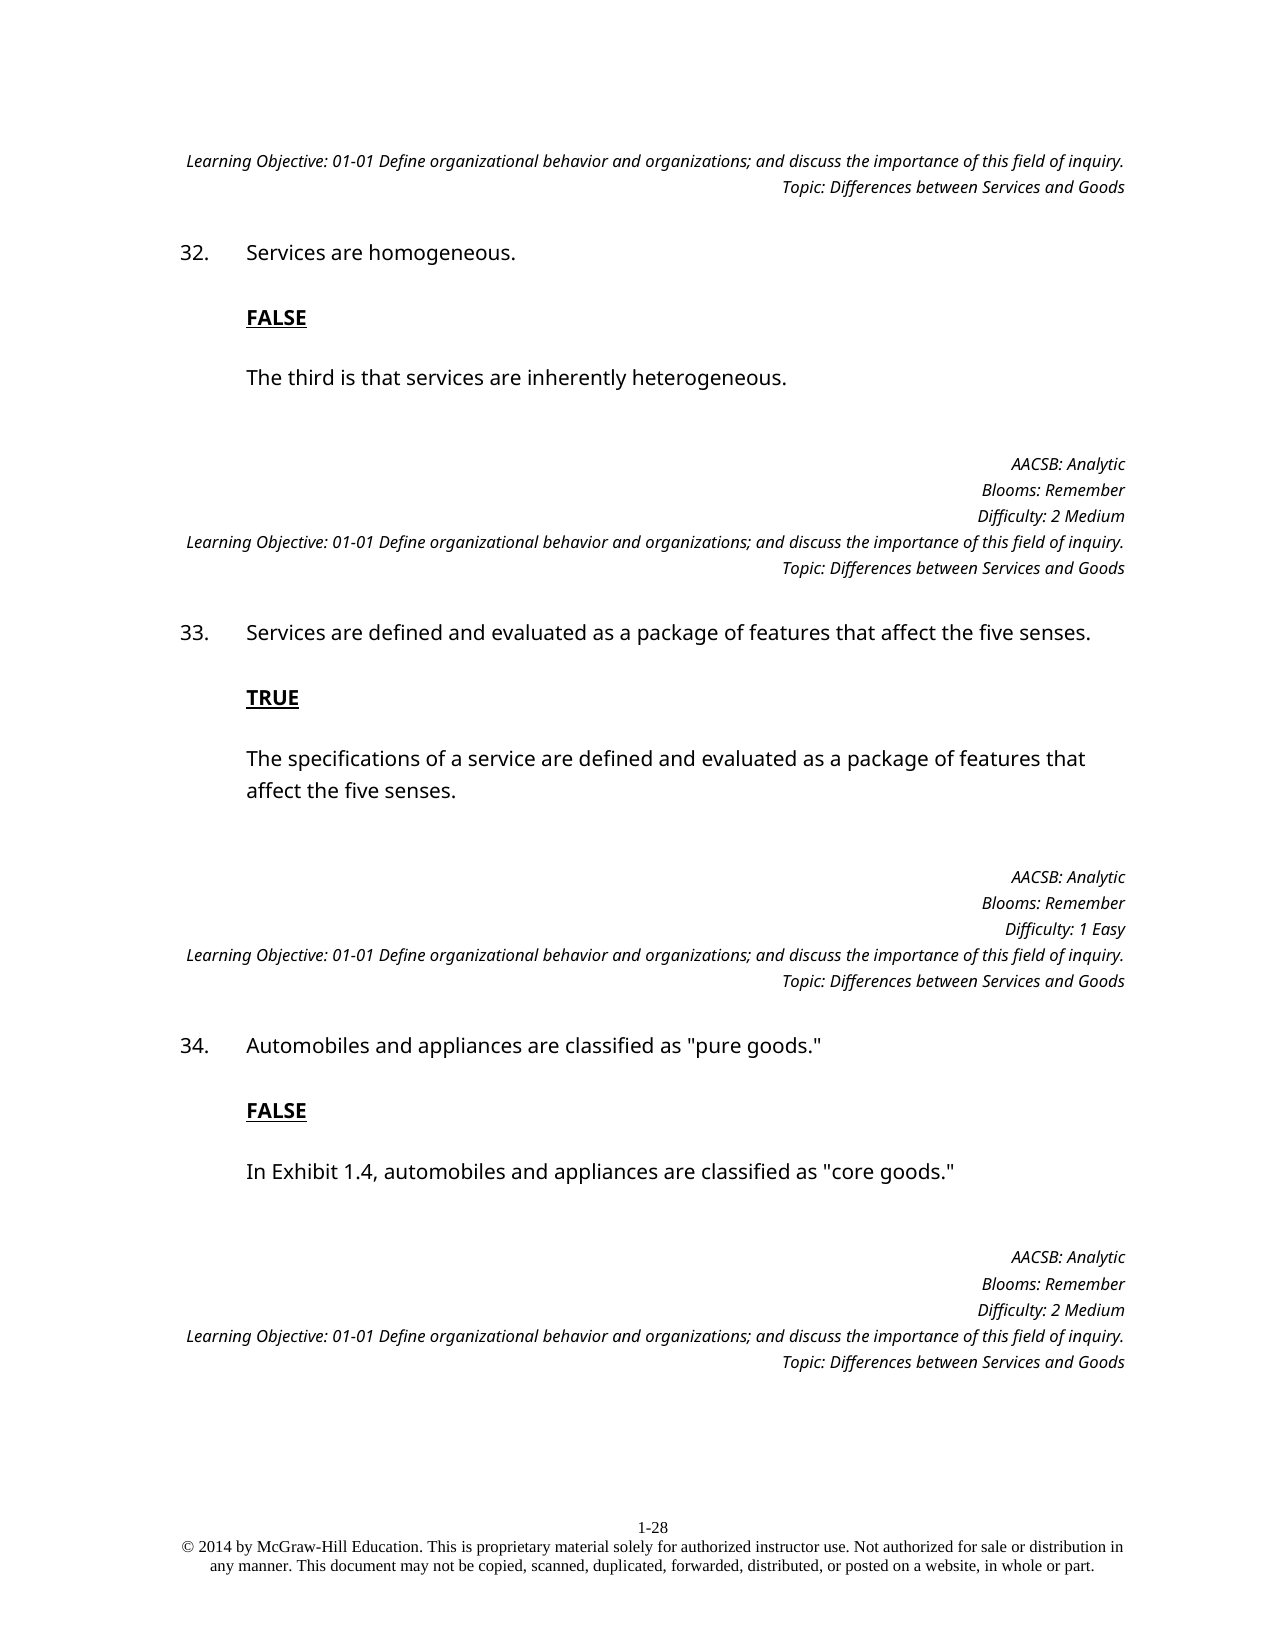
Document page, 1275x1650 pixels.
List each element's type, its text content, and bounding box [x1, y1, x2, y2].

table_header 32. [180, 238, 246, 423]
table_header 33. [180, 618, 246, 836]
table_header Services are homogeneous. FALSE The third is that services are inherently heterogeneous. [246, 238, 1125, 423]
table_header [180, 150, 1125, 235]
table_header 34. [180, 1031, 246, 1217]
table_header Services are defined and evaluated as a package of features that affect the five senses. TRUE The specifications of a service are defined and evaluated as a package of features that affect the five senses. [246, 618, 1125, 836]
table_header Automobiles and appliances are classified as "pure goods." FALSE In Exhibit 1.4, automobiles and appliances are classified as "core goods." [246, 1031, 1125, 1217]
table_header AACSB: Analytic Blooms: Remember Difficulty: 1 Easy Learning Objective: 01-01 Define organizational behavior and organizations; and discuss the importance of this field of inquiry. Topic: Differences between Services and Goods [180, 866, 1125, 1028]
